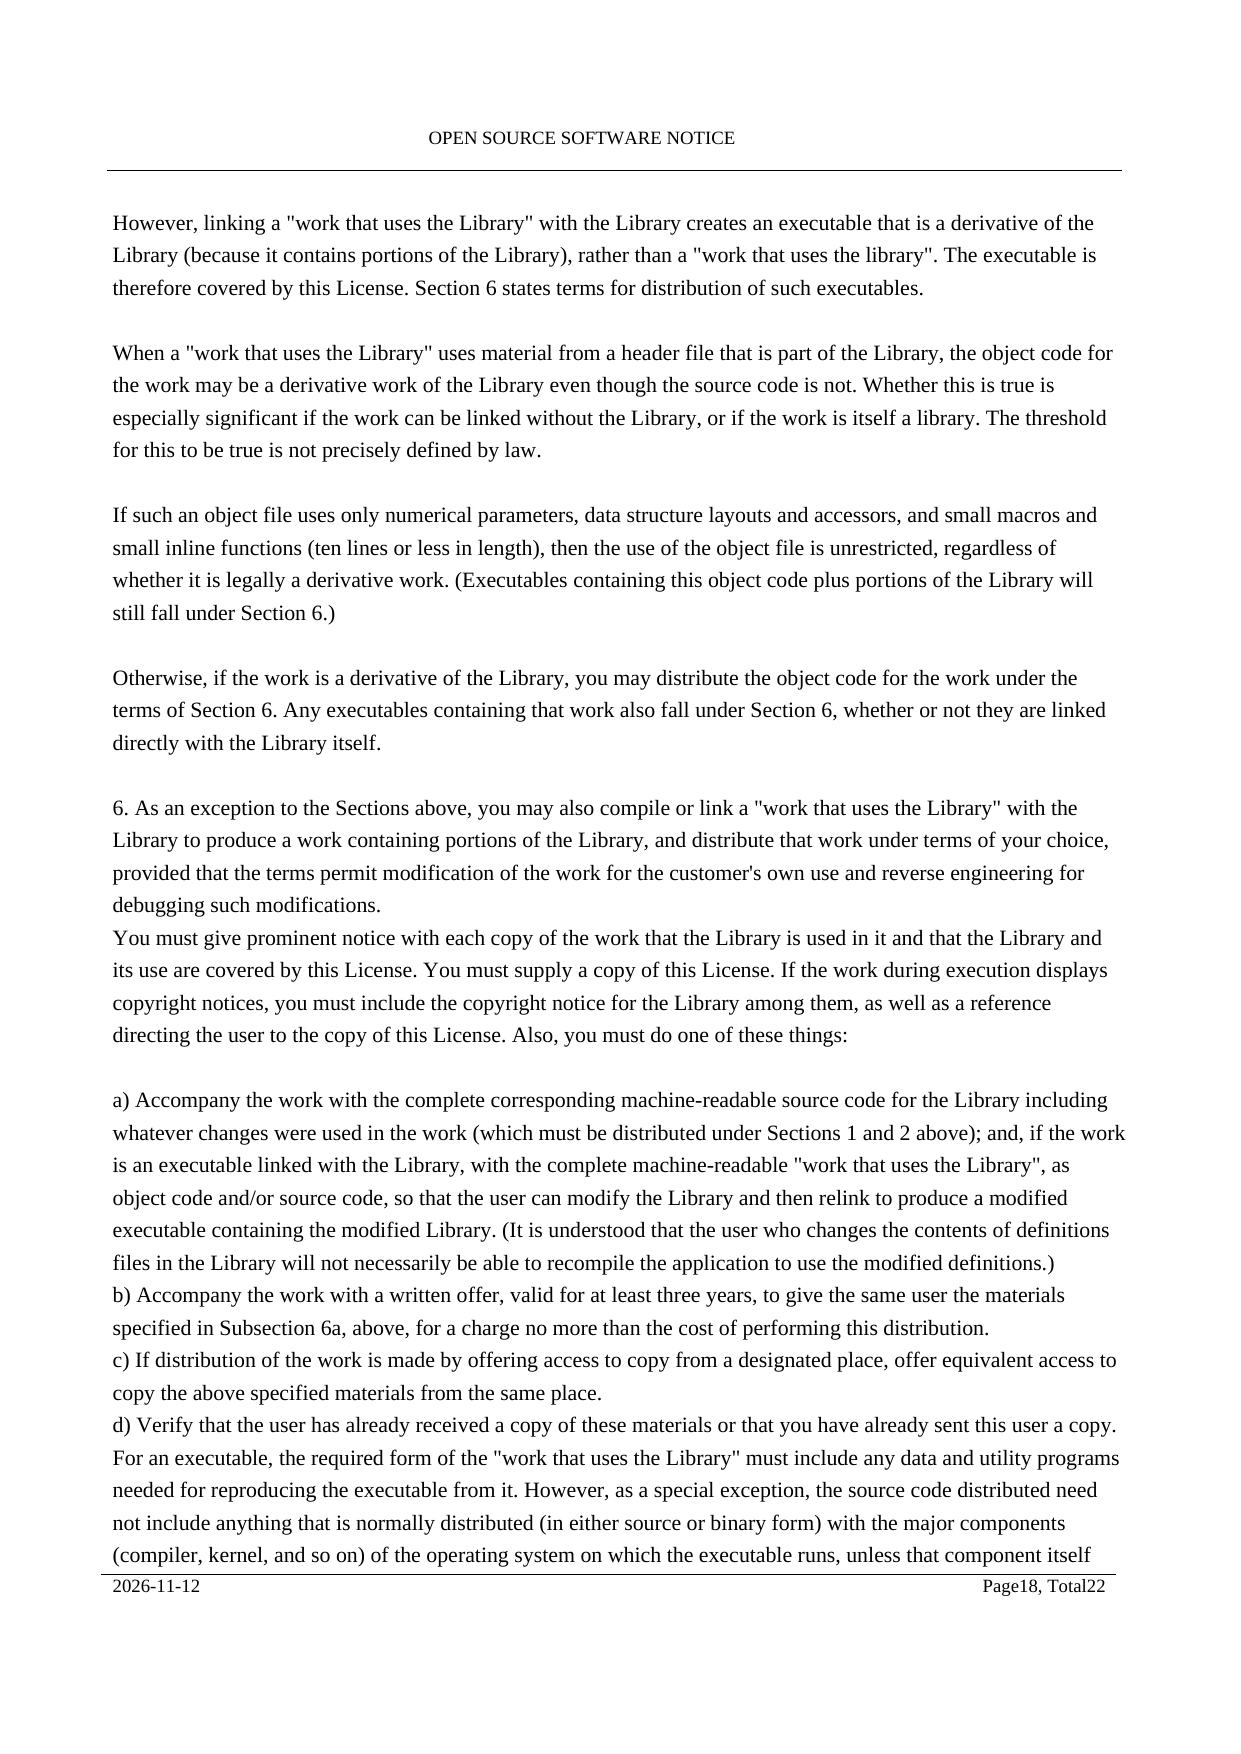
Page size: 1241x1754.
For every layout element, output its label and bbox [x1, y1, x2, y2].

text [112, 206, 1128, 1571]
